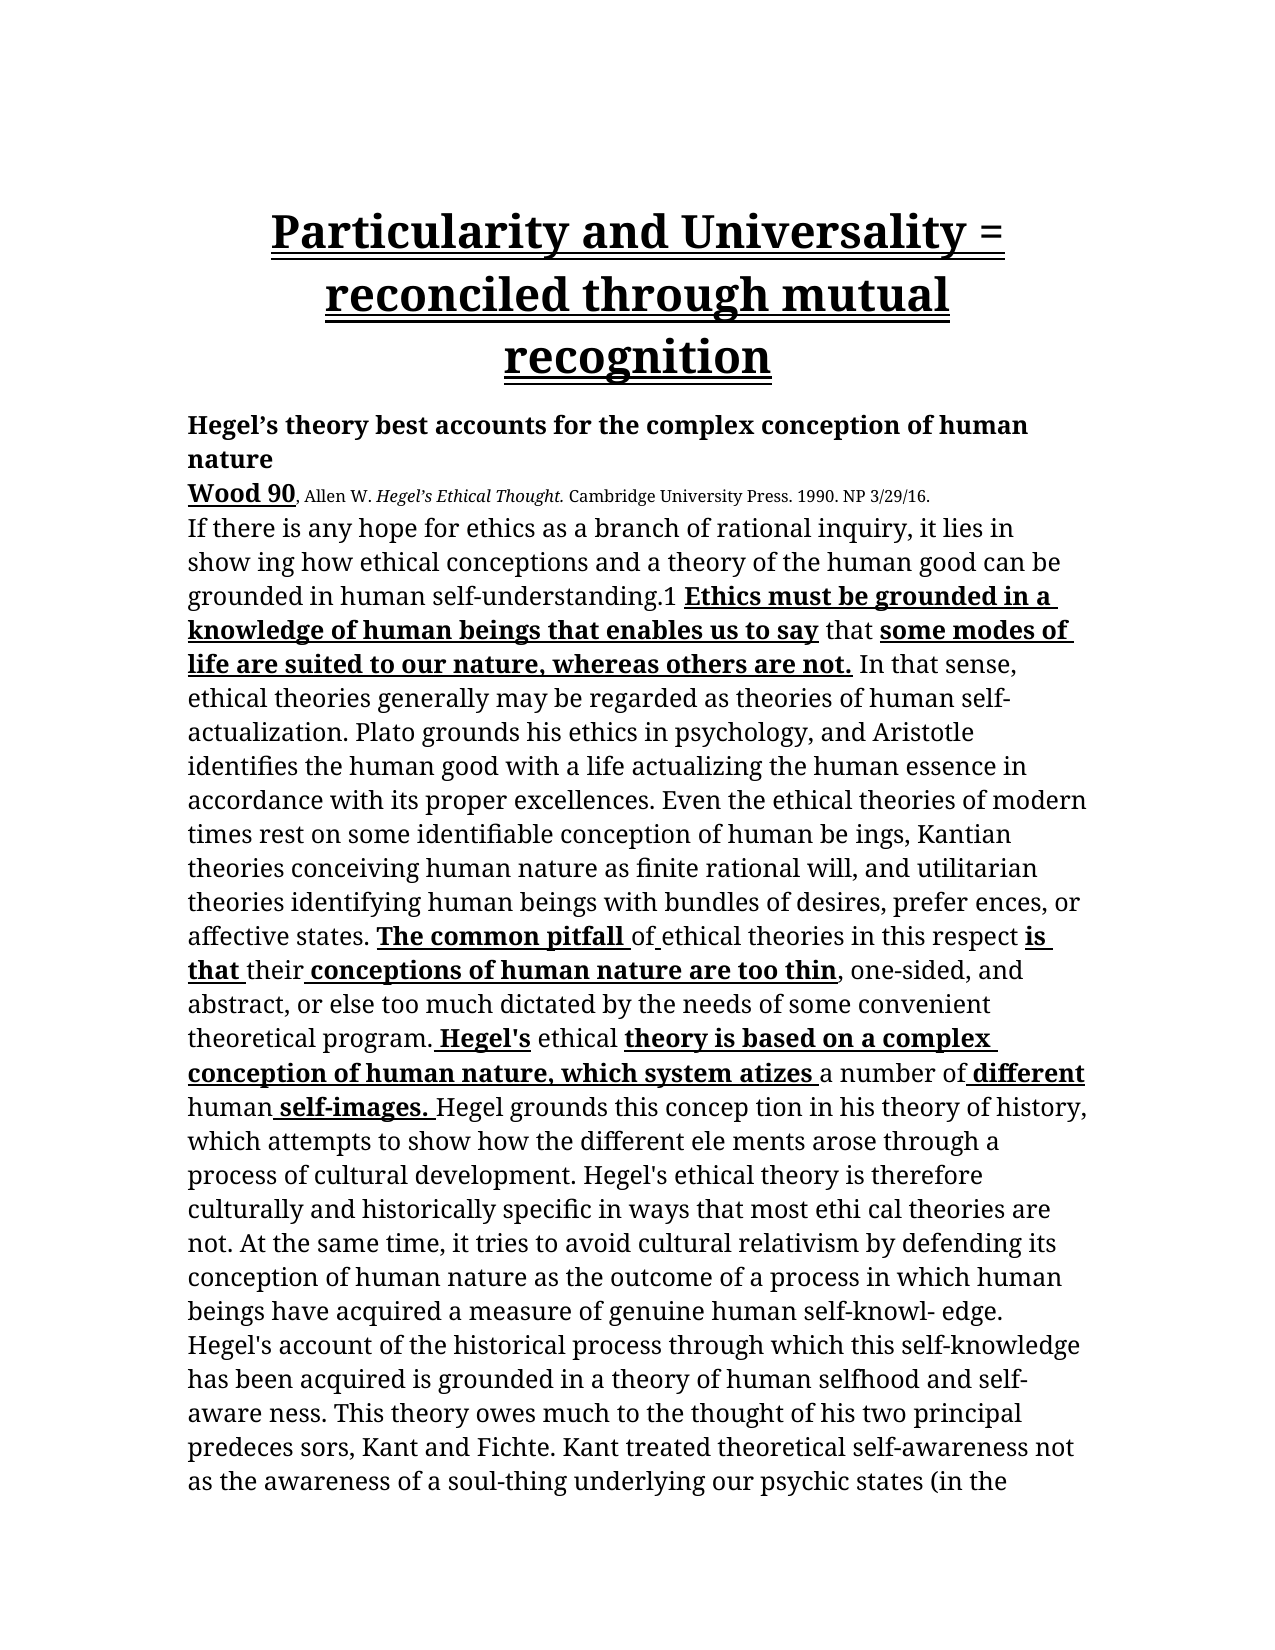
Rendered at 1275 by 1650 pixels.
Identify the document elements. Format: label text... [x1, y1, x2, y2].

subtitle Hegel’s theory best accounts for the complex conception of human nature [187, 408, 1087, 476]
subtitle Particularity and Universality = reconciled through mutual recognition [187, 200, 1087, 387]
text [187, 510, 1087, 1498]
text Wood 90, Allen W. Hegel’s Ethical Thought. Cambridge University Press. 1990. NP 3/29/16. [187, 476, 1087, 510]
